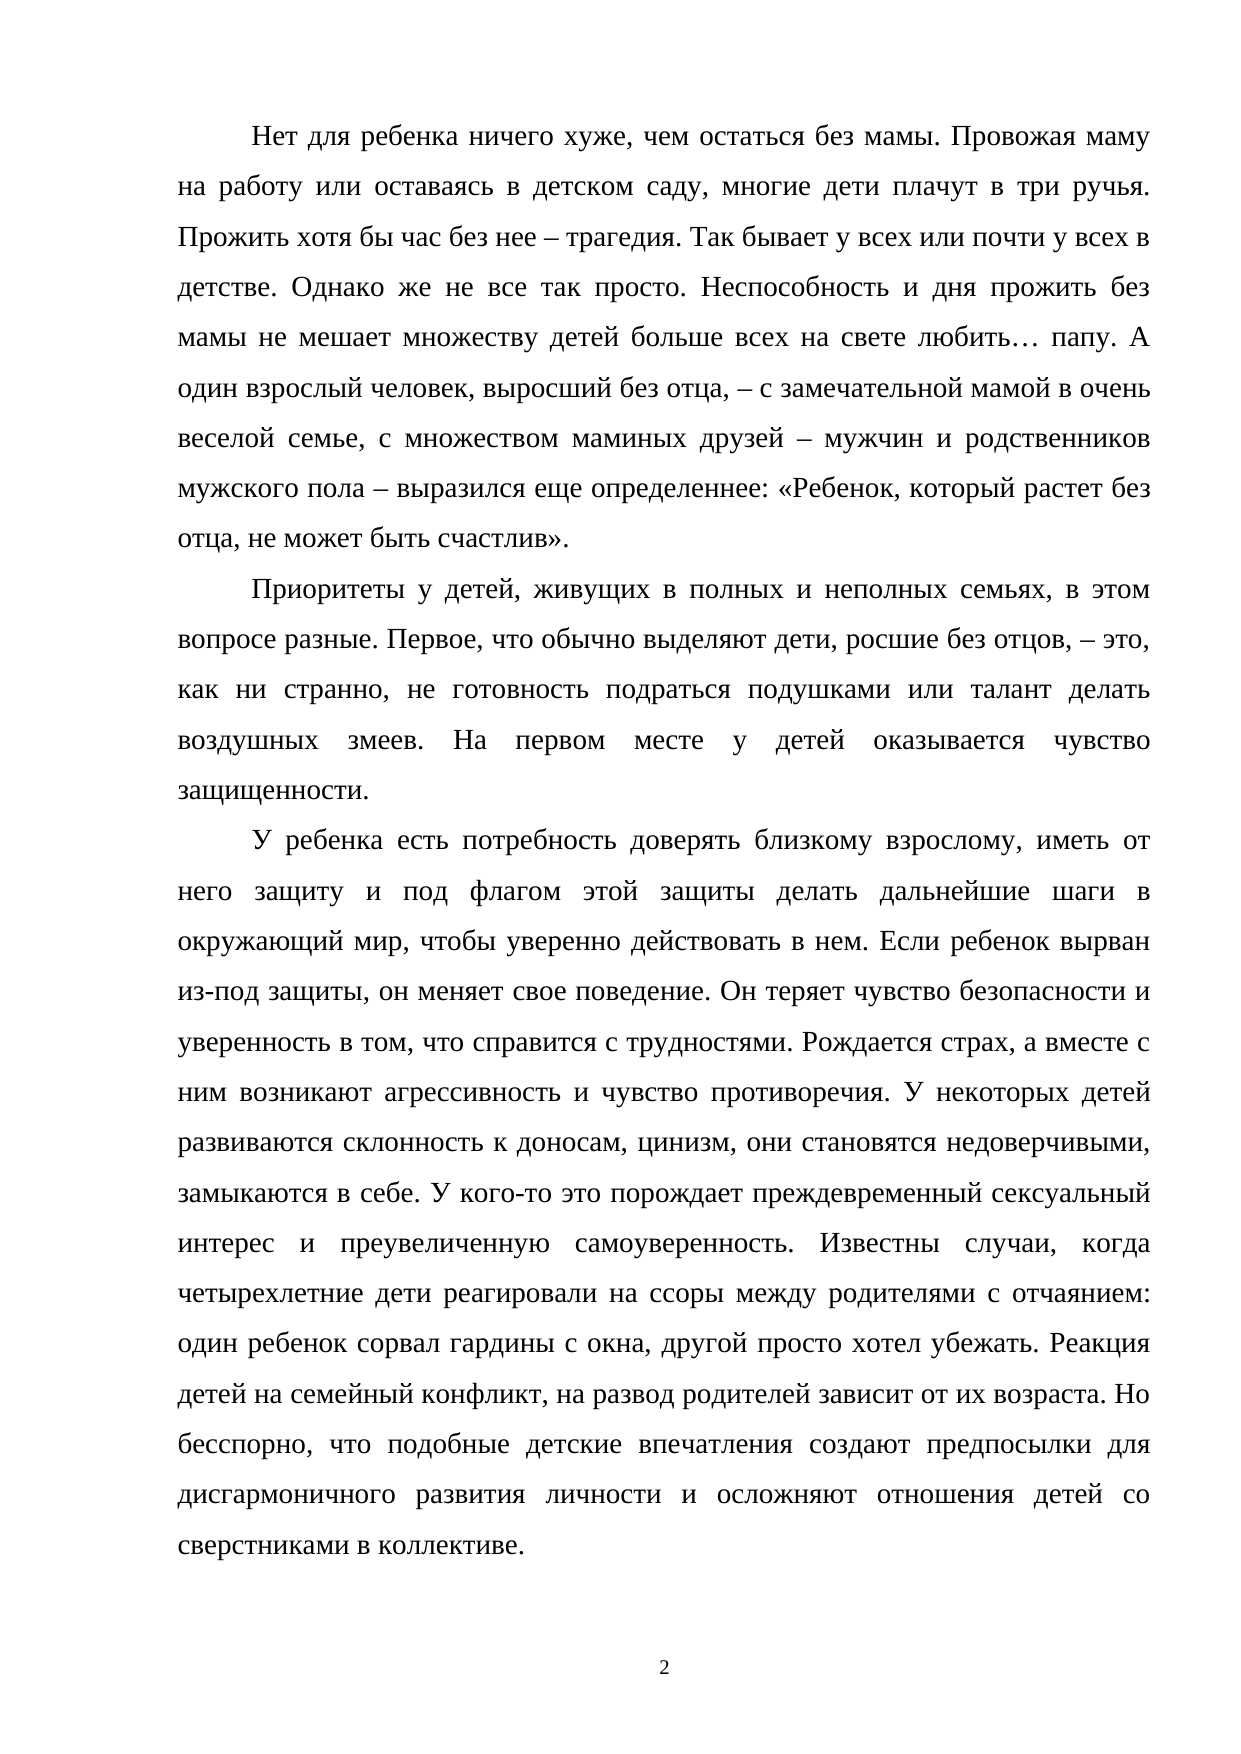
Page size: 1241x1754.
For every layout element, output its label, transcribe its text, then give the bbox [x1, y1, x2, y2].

text Приоритеты у детей, живущих в полных и неполных семьях, в этом вопросе разные. Первое, что обычно выделяют дети, росшие без отцов, – это, как ни странно, не готовность подраться подушками или талант делать воздушных змеев. На первом месте у детей оказывается чувство защищенности. [177, 571, 1152, 806]
text У ребенка есть потребность доверять близкому взрослому, иметь от него защиту и под флагом этой защиты делать дальнейшие шаги в окружающий мир, чтобы уверенно действовать в нем. Если ребенок вырван из-под защиты, он меняет свое поведение. Он теряет чувство безопасности и уверенность в том, что справится с трудностями. Рождается страх, а вместе с ним возникают агрессивность и чувство противоречия. У некоторых детей развиваются склонность к доносам, цинизм, они становятся недоверчивыми, замыкаются в себе. У кого-то это порождает преждевременный сексуальный интерес и преувеличенную самоуверенность. Известны случаи, когда четырехлетние дети реагировали на ссоры между родителями с отчаянием: один ребенок сорвал гардины с окна, другой просто хотел убежать. Реакция детей на семейный конфликт, на развод родителей зависит от их возраста. Но бесспорно, что подобные детские впечатления создают предпосылки для дисгармоничного развития личности и осложняют отношения детей со сверстниками в коллективе. [177, 822, 1152, 1560]
text Нет для ребенка ничего хуже, чем остаться без мамы. Провожая маму на работу или оставаясь в детском саду, многие дети плачут в три ручья. Прожить хотя бы час без нее – трагедия. Так бывает у всех или почти у всех в детстве. Однако же не все так просто. Неспособность и дня прожить без мамы не мешает множеству детей больше всех на свете любить… папу. А один взрослый человек, выросший без отца, – с замечательной мамой в очень веселой семье, с множеством маминых друзей – мужчин и родственников мужского пола – выразился еще определеннее: «Ребенок, который растет без отца, не может быть счастлив». [177, 118, 1152, 554]
